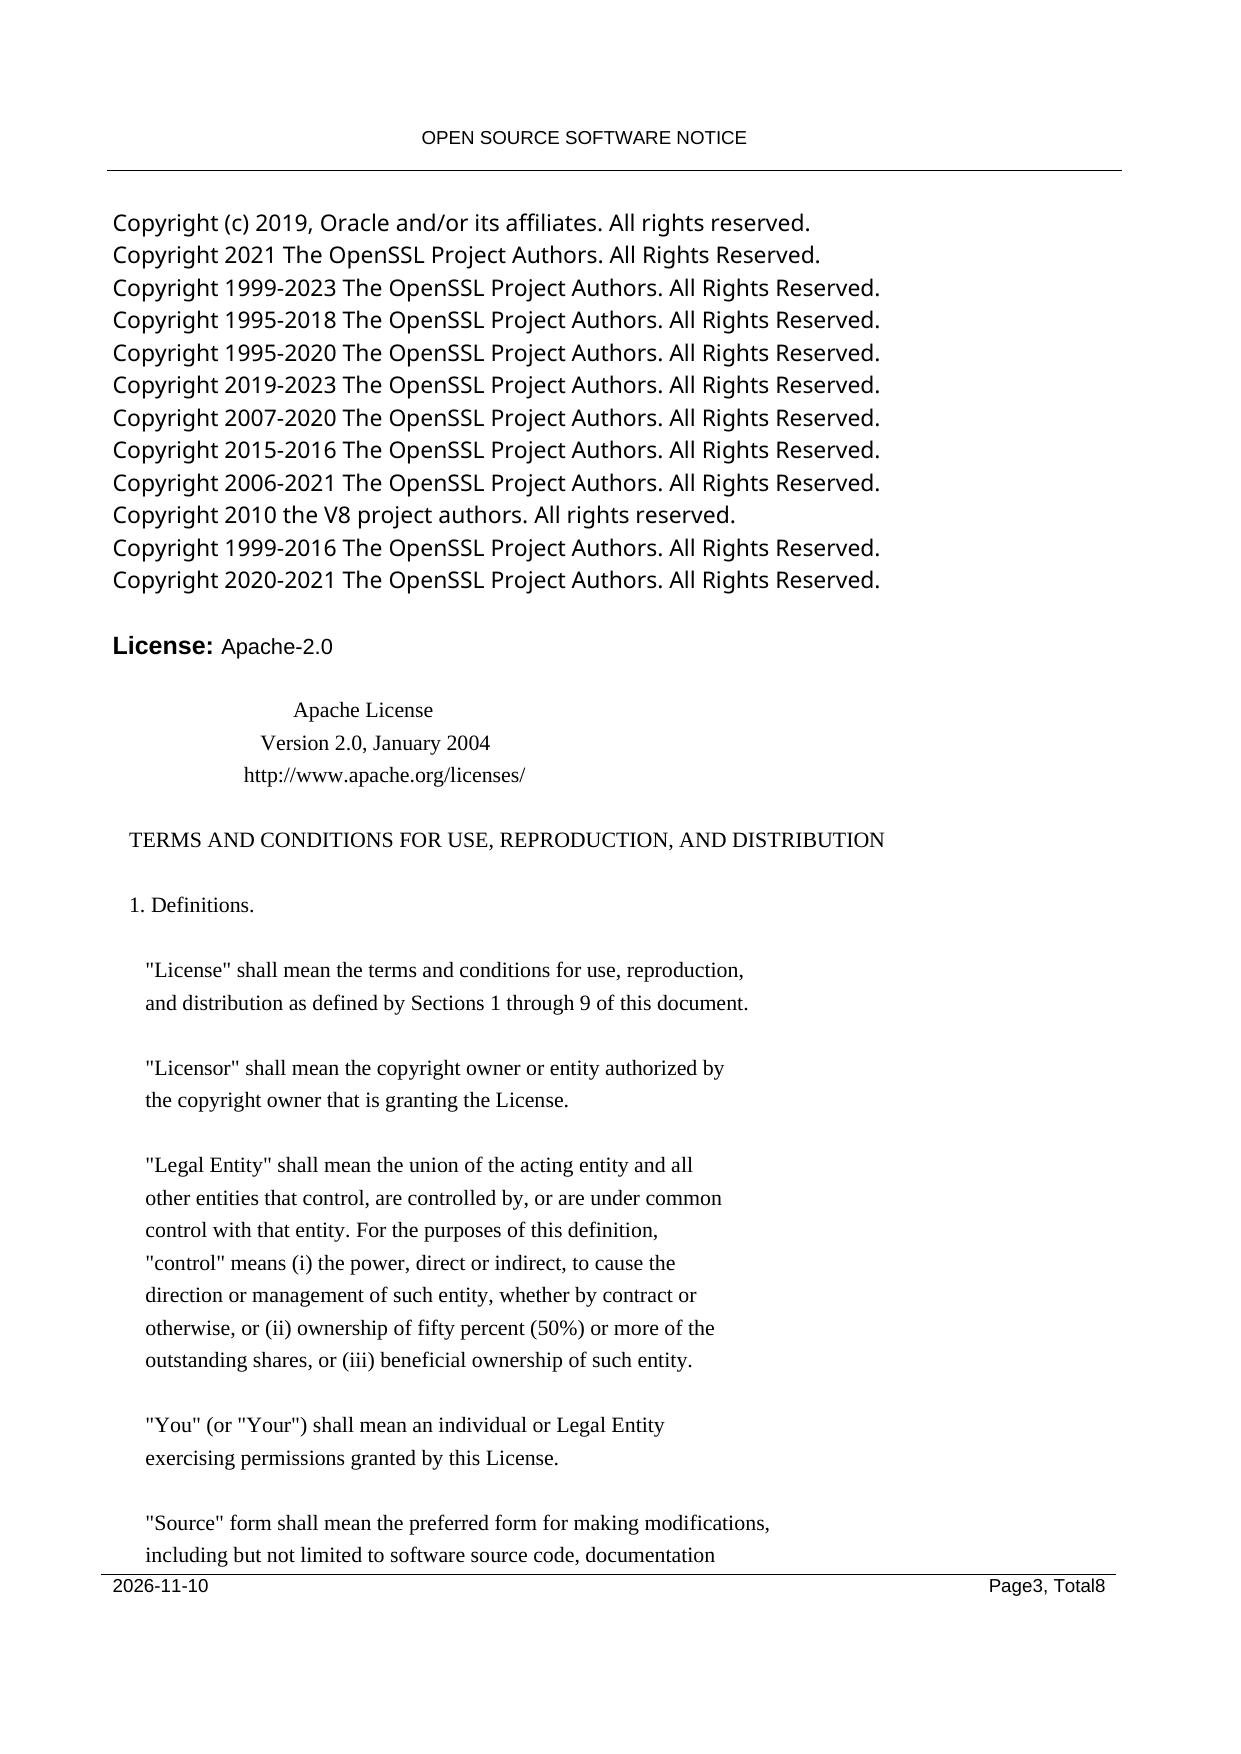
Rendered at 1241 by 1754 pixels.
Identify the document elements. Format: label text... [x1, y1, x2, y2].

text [112, 661, 1128, 1571]
text License: Apache-2.0 [112, 629, 1128, 661]
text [112, 206, 1128, 629]
